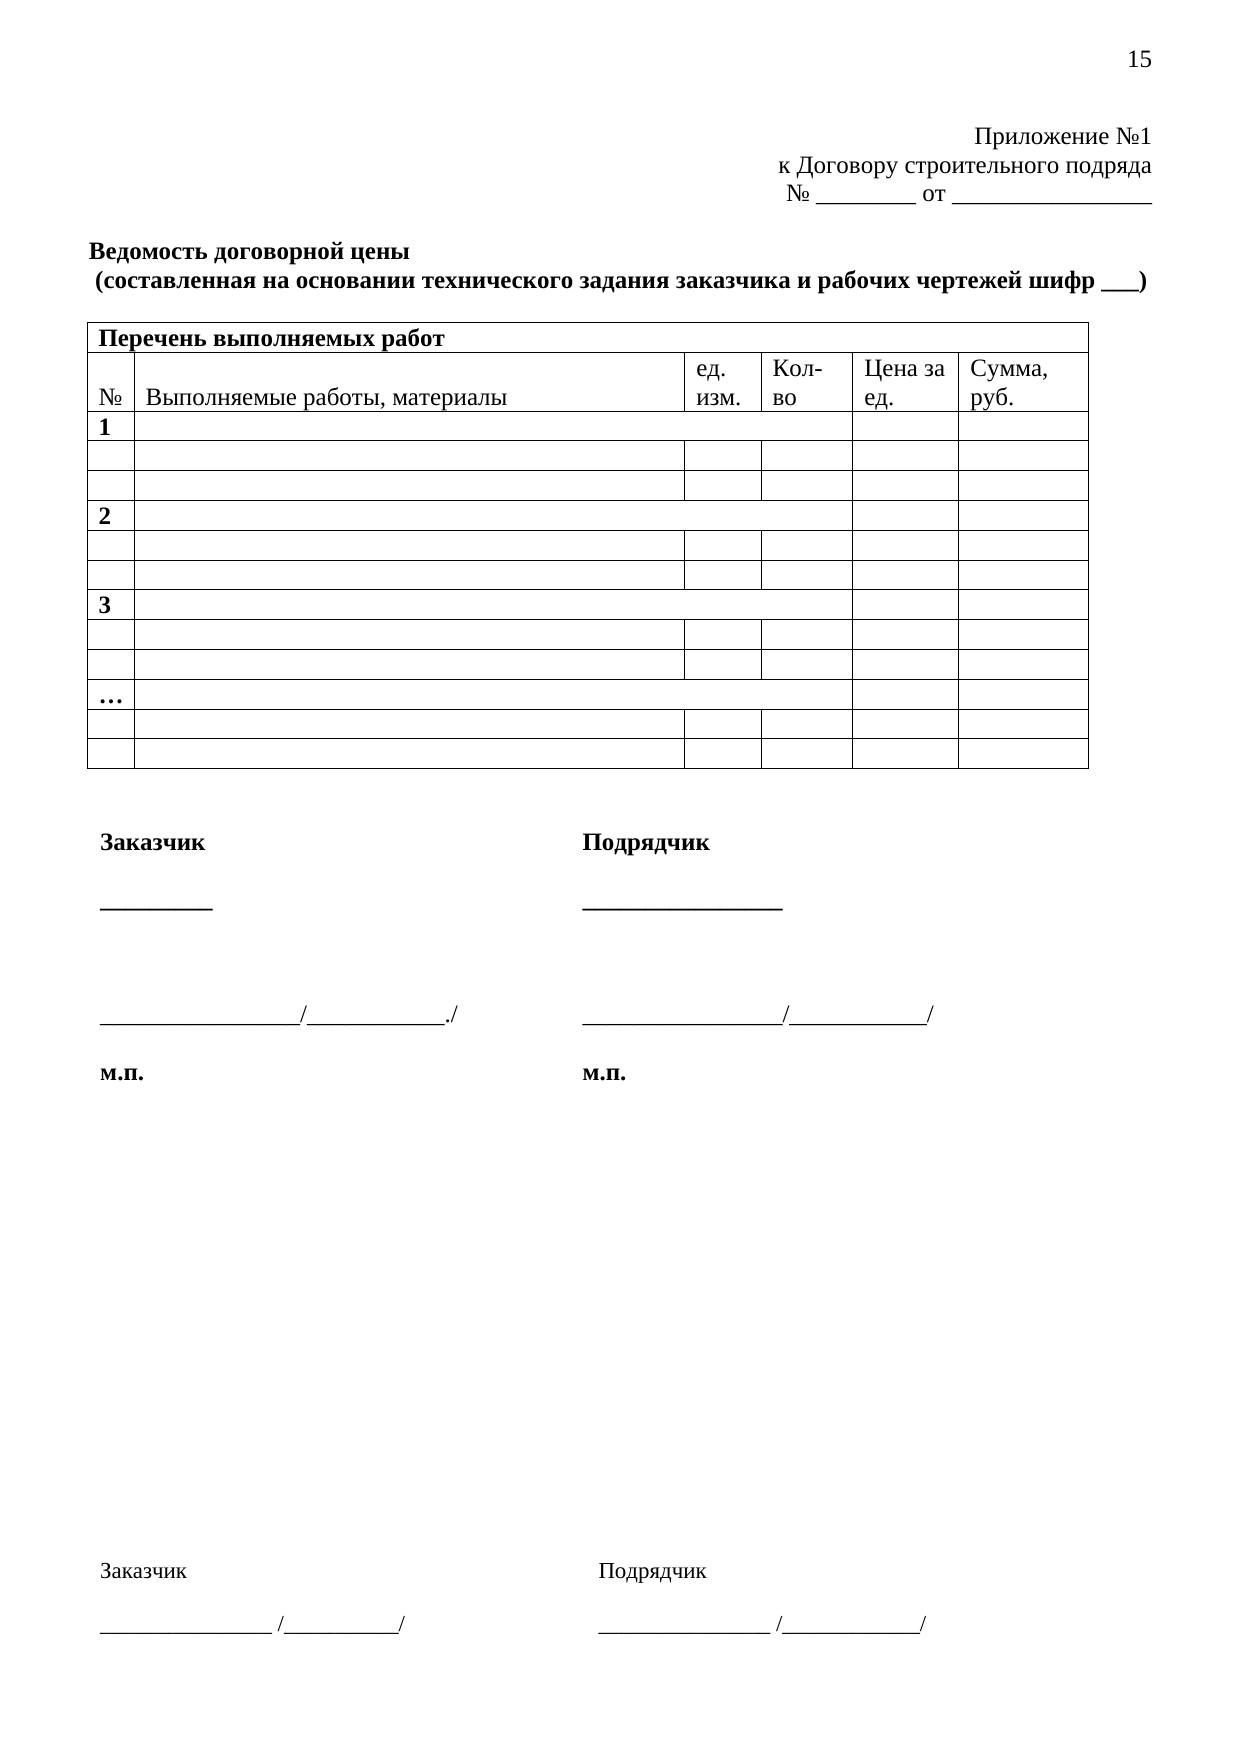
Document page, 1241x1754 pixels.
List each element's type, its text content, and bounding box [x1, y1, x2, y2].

table_cell [762, 739, 852, 768]
table_cell [853, 710, 958, 738]
table_cell [959, 471, 1088, 500]
table_cell [853, 620, 958, 649]
table_cell [685, 531, 761, 559]
table_cell [685, 620, 761, 649]
table_cell _________ ________________/___________./ м.п. [89, 884, 571, 1085]
table_cell Кол-во [762, 353, 852, 411]
table_cell [762, 441, 852, 470]
table_cell [853, 650, 958, 679]
table_cell [762, 710, 852, 738]
table_cell [959, 561, 1088, 589]
table_cell [853, 471, 958, 500]
table_cell [88, 561, 134, 589]
table_cell Цена за ед. [853, 353, 958, 411]
table_header Заказчик [89, 827, 571, 884]
table_cell [853, 441, 958, 470]
table_cell ед. изм. [685, 353, 761, 411]
table_cell [762, 531, 852, 559]
table_cell [135, 739, 684, 768]
table_cell [88, 650, 134, 679]
table_cell [135, 590, 852, 619]
table_cell [135, 501, 852, 530]
table_cell [959, 710, 1088, 738]
table_cell [135, 680, 852, 708]
table_cell [853, 590, 958, 619]
table_cell [762, 650, 852, 679]
table_cell [685, 710, 761, 738]
table_cell [959, 501, 1088, 530]
table_cell [685, 561, 761, 589]
table_cell [135, 531, 684, 559]
table_header Перечень выполняемых работ [88, 323, 1088, 352]
table_cell [88, 471, 134, 500]
table_cell [959, 412, 1088, 440]
table_cell [853, 561, 958, 589]
table_cell № [88, 353, 134, 411]
text Приложение №1 [89, 121, 1152, 150]
table_cell [959, 590, 1088, 619]
table_cell [135, 710, 684, 738]
table_cell [88, 710, 134, 738]
text № ________ от ________________ [89, 178, 1152, 207]
table_cell [685, 471, 761, 500]
text Ведомость договорной цены [89, 236, 1152, 265]
table_cell [853, 739, 958, 768]
table_cell [853, 501, 958, 530]
table_cell ________________ ________________/___________/ м.п. [571, 884, 1092, 1085]
table_cell Сумма, руб. [959, 353, 1088, 411]
table_cell [88, 441, 134, 470]
table_cell Выполняемые работы, материалы [135, 353, 684, 411]
table_cell [853, 412, 958, 440]
table_cell [88, 620, 134, 649]
table_cell [762, 561, 852, 589]
table_cell [88, 739, 134, 768]
table_cell [135, 561, 684, 589]
table_cell 3 [88, 590, 134, 619]
table_cell [135, 471, 684, 500]
table_cell … [88, 680, 134, 708]
text к Договору строительного подряда [89, 150, 1152, 178]
text (составленная на основании технического задания заказчика и рабочих чертежей шифр ___) [89, 265, 1152, 293]
table_cell 1 [88, 412, 134, 440]
table_cell [135, 441, 684, 470]
table_cell [959, 441, 1088, 470]
table_cell [685, 441, 761, 470]
table_cell [853, 680, 958, 708]
table_cell [959, 650, 1088, 679]
table_cell [685, 650, 761, 679]
table_cell [959, 620, 1088, 649]
table_cell [762, 620, 852, 649]
table_cell [853, 531, 958, 559]
table_cell [135, 650, 684, 679]
table_cell [959, 739, 1088, 768]
table_cell [135, 620, 684, 649]
table_header Подрядчик [571, 827, 1092, 884]
table_cell [959, 680, 1088, 708]
table_cell [88, 531, 134, 559]
table_cell [762, 471, 852, 500]
table_cell [959, 531, 1088, 559]
table_cell 2 [88, 501, 134, 530]
table_cell [685, 739, 761, 768]
table_cell [135, 412, 852, 440]
